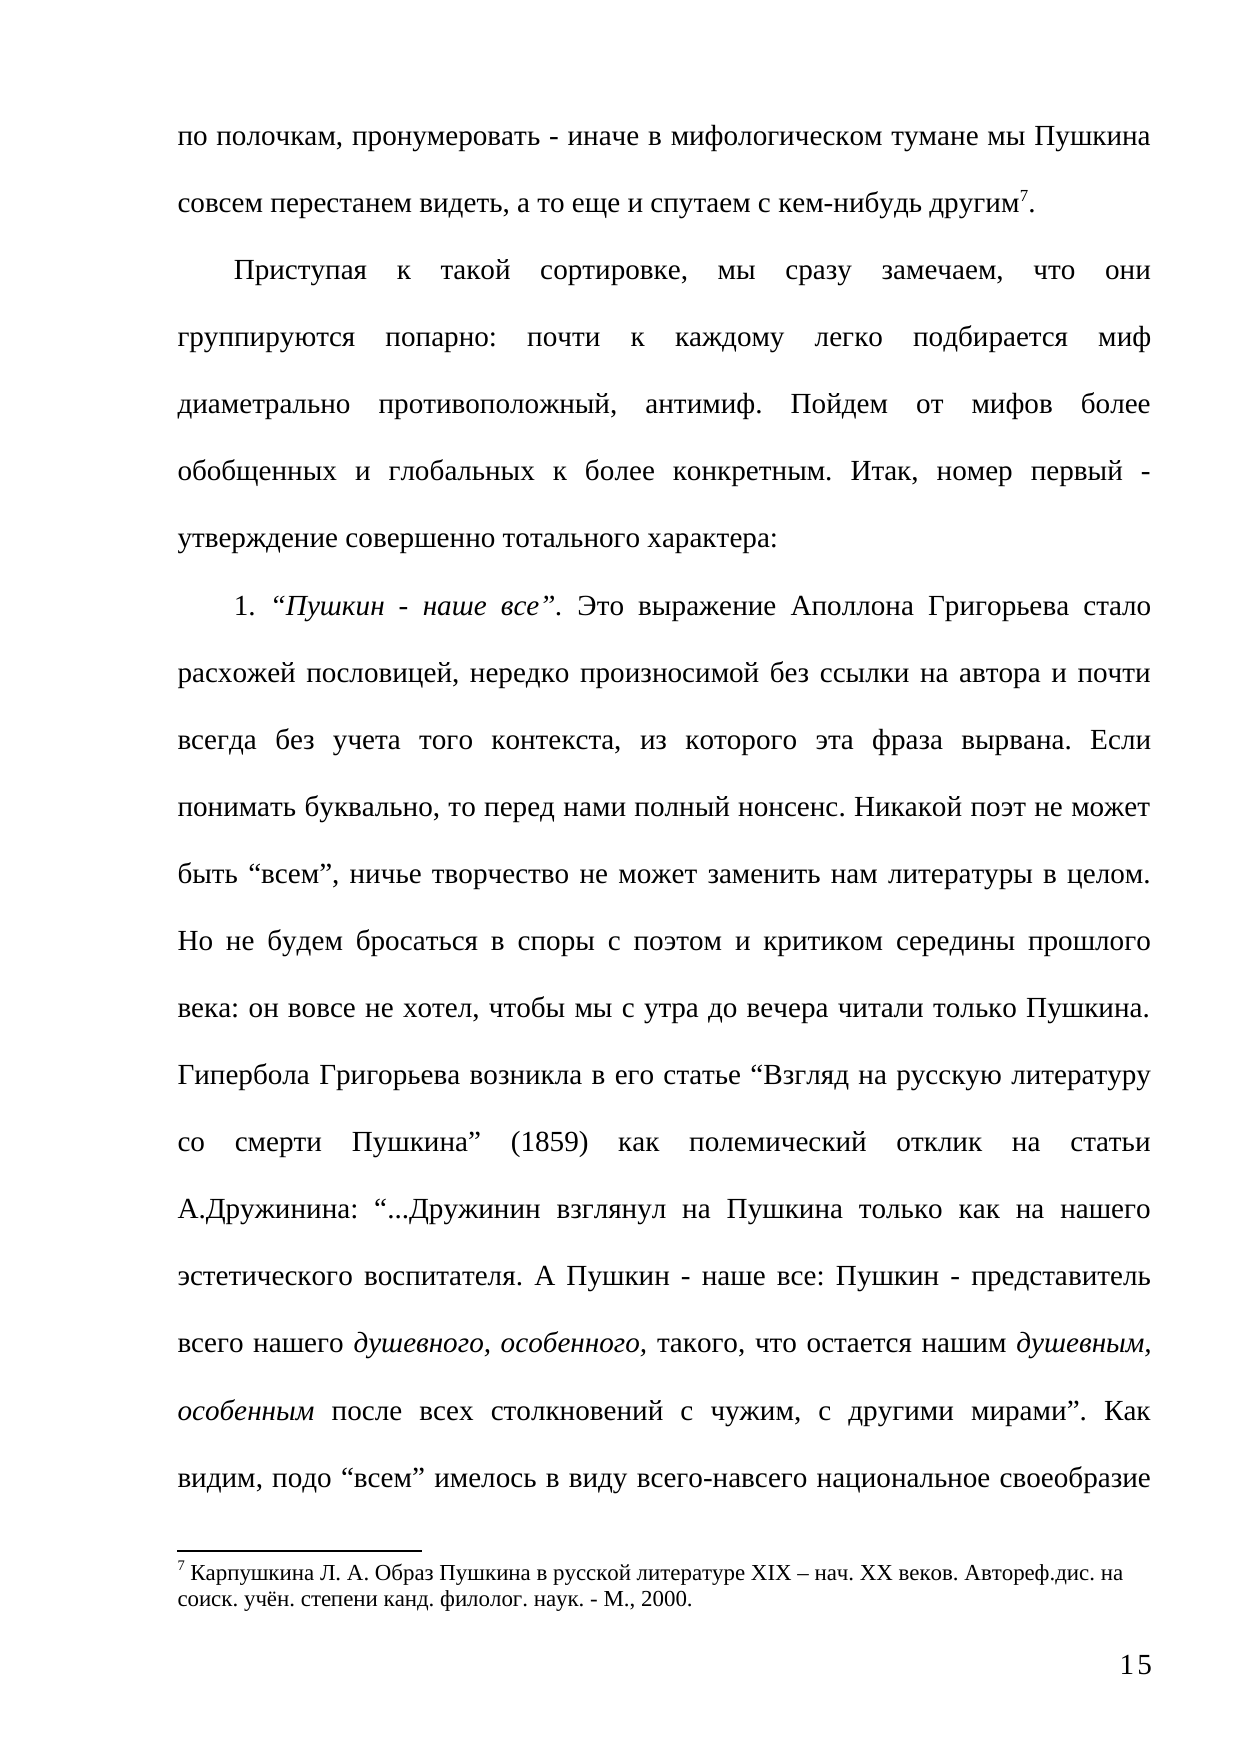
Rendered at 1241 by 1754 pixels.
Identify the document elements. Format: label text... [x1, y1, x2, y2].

text Приступая к такой сортировке, мы сразу замечаем, что они группируются попарно: почти к каждому легко подбирается миф диаметрально противоположный, антимиф. Пойдем от мифов более обобщенных и глобальных к более конкретным. Итак, номер первый - утверждение совершенно тотального характера: [177, 252, 1152, 554]
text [177, 118, 1152, 219]
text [177, 588, 1152, 1493]
